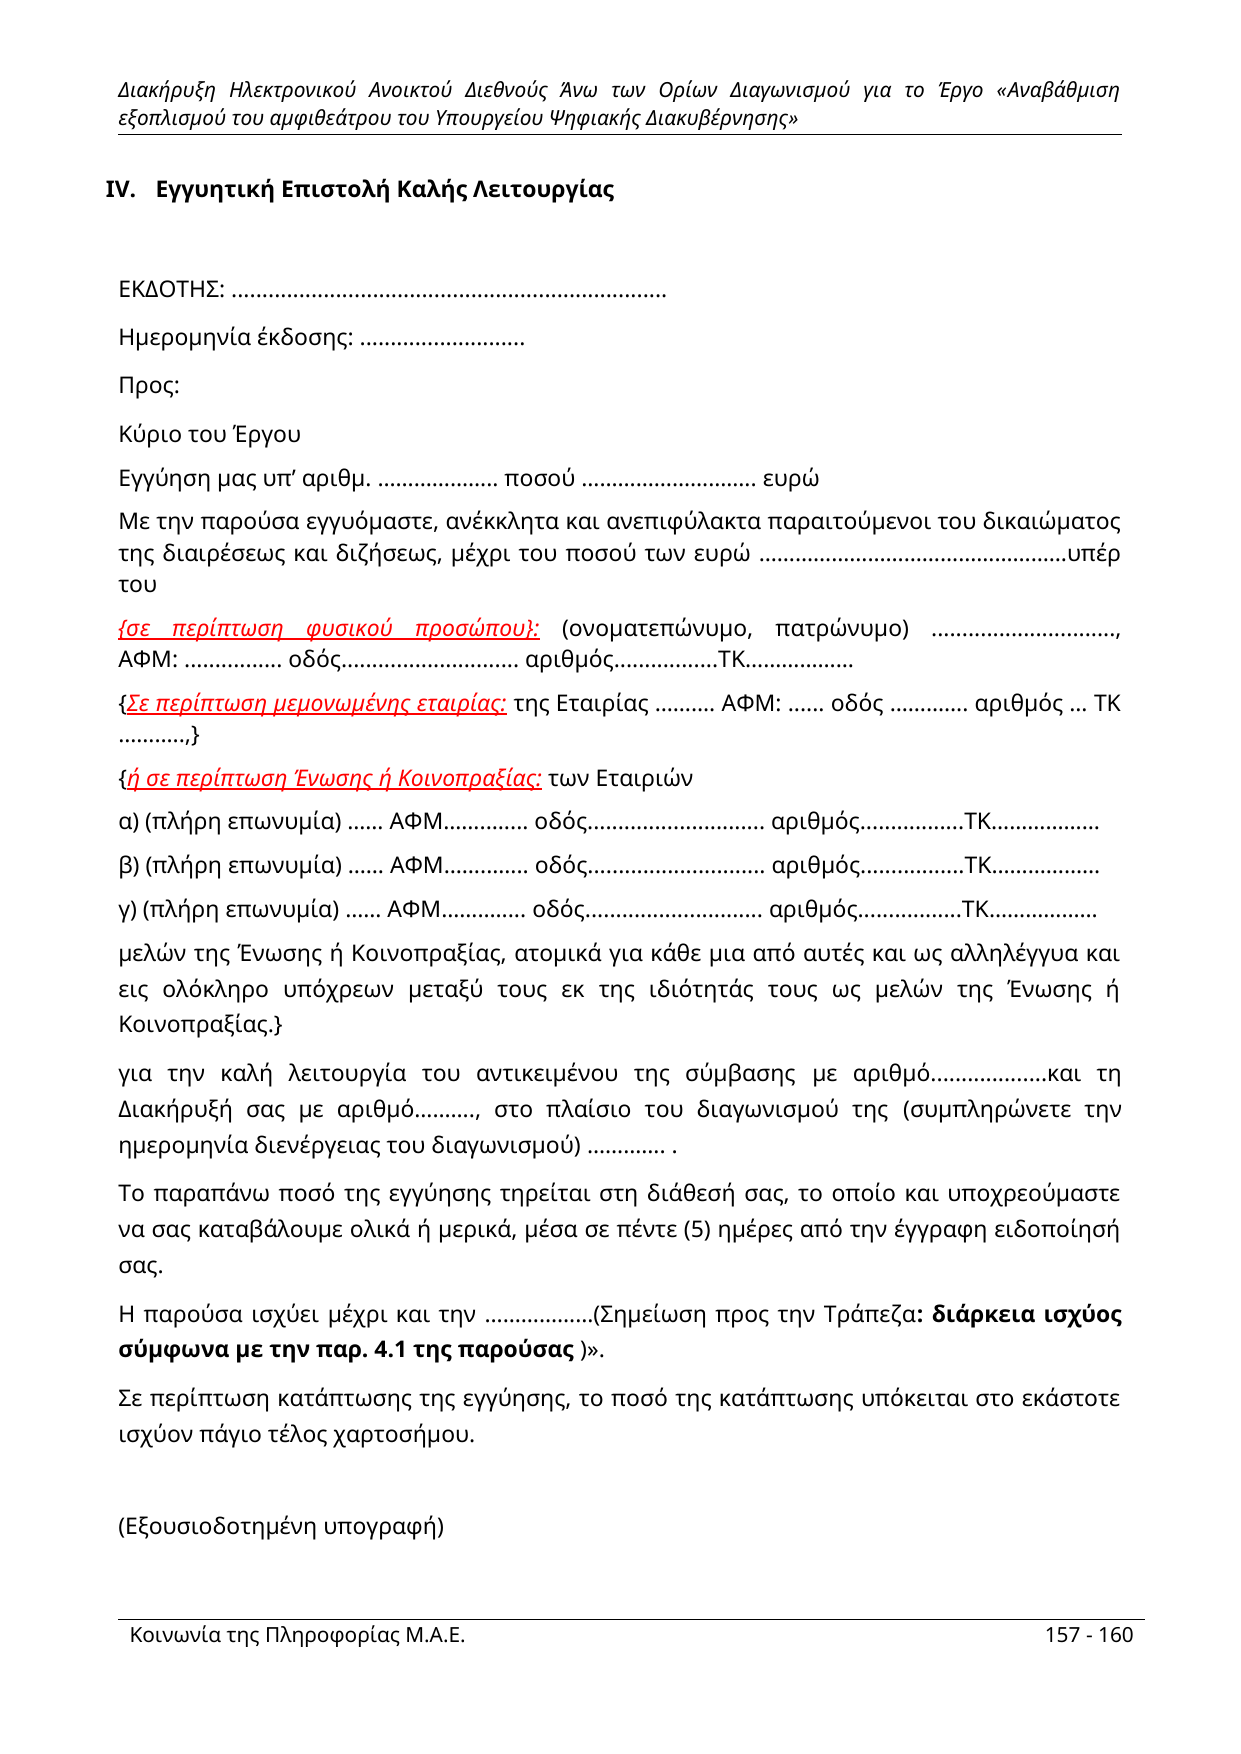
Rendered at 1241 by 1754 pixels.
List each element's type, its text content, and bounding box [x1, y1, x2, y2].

text α) (πλήρη επωνυμία) …… ΑΦΜ…….….... οδός............................. αριθμός.................ΤΚ……………… [118, 805, 1122, 837]
text Κύριο του Έργου [118, 418, 1122, 449]
text {Σε περίπτωση μεμονωμένης εταιρίας: της Εταιρίας ………. ΑΦΜ: ...... οδός …………. αριθμός … ΤΚ ………..,} [118, 687, 1122, 749]
text Ημερομηνία έκδοσης: ........................... [118, 321, 1122, 352]
text Σε περίπτωση κατάπτωσης της εγγύησης, το ποσό της κατάπτωσης υπόκειται στο εκάστοτε ισχύον πάγιο τέλος χαρτοσήμου. [118, 1382, 1122, 1449]
text Η παρούσα ισχύει μέχρι και την ………………(Σημείωση προς την Τράπεζα: διάρκεια ισχύος σύμφωνα με την παρ. 4.1 της παρούσας )». [118, 1297, 1122, 1365]
subtitle Εγγυητική Επιστολή Καλής Λειτουργίας [136, 172, 1122, 204]
text ΕΚΔΟΤΗΣ: ....................................................................... [118, 272, 1122, 304]
text {σε περίπτωση φυσικού προσώπου}: (ονοματεπώνυμο, πατρώνυμο) .............................., ΑΦΜ: ................ οδός............................. αριθμός.................ΤΚ……………… [118, 612, 1122, 674]
text Με την παρούσα εγγυόμαστε, ανέκκλητα και ανεπιφύλακτα παραιτούμενοι του δικαιώματος της διαιρέσεως και διζήσεως, μέχρι του ποσού των ευρώ ……………………………………………υπέρ του [118, 505, 1122, 599]
text Εγγύηση μας υπ’ αριθμ. ……………….. ποσού ………………….……. ευρώ [118, 462, 1122, 493]
text {ή σε περίπτωση Ένωσης ή Κοινοπραξίας: των Εταιριών [118, 762, 1122, 793]
text (Εξουσιοδοτημένη υπογραφή) [118, 1510, 1122, 1541]
text Το παραπάνω ποσό της εγγύησης τηρείται στη διάθεσή σας, το οποίο και υποχρεούμαστε να σας καταβάλουμε ολικά ή μερικά, μέσα σε πέντε (5) ημέρες από την έγγραφη ειδοποίησή σας. [118, 1177, 1122, 1280]
text μελών της Ένωσης ή Κοινοπραξίας, ατομικά για κάθε μια από αυτές και ως αλληλέγγυα και εις ολόκληρο υπόχρεων μεταξύ τους εκ της ιδιότητάς τους ως μελών της Ένωσης ή Κοινοπραξίας.} [118, 937, 1122, 1040]
text για την καλή λειτουργία του αντικειμένου της σύμβασης με αριθμό...................και τη Διακήρυξή σας με αριθμό………., στο πλαίσιο του διαγωνισμού της (συμπληρώνετε την ημερομηνία διενέργειας του διαγωνισμού) …………. . [118, 1057, 1122, 1160]
text β) (πλήρη επωνυμία) …… ΑΦΜ…….….... οδός............................. αριθμός.................ΤΚ……………… [118, 849, 1122, 880]
text γ) (πλήρη επωνυμία) …… ΑΦΜ…….….... οδός............................. αριθμός.................ΤΚ……………… [118, 893, 1122, 924]
text Προς: [118, 369, 1122, 401]
